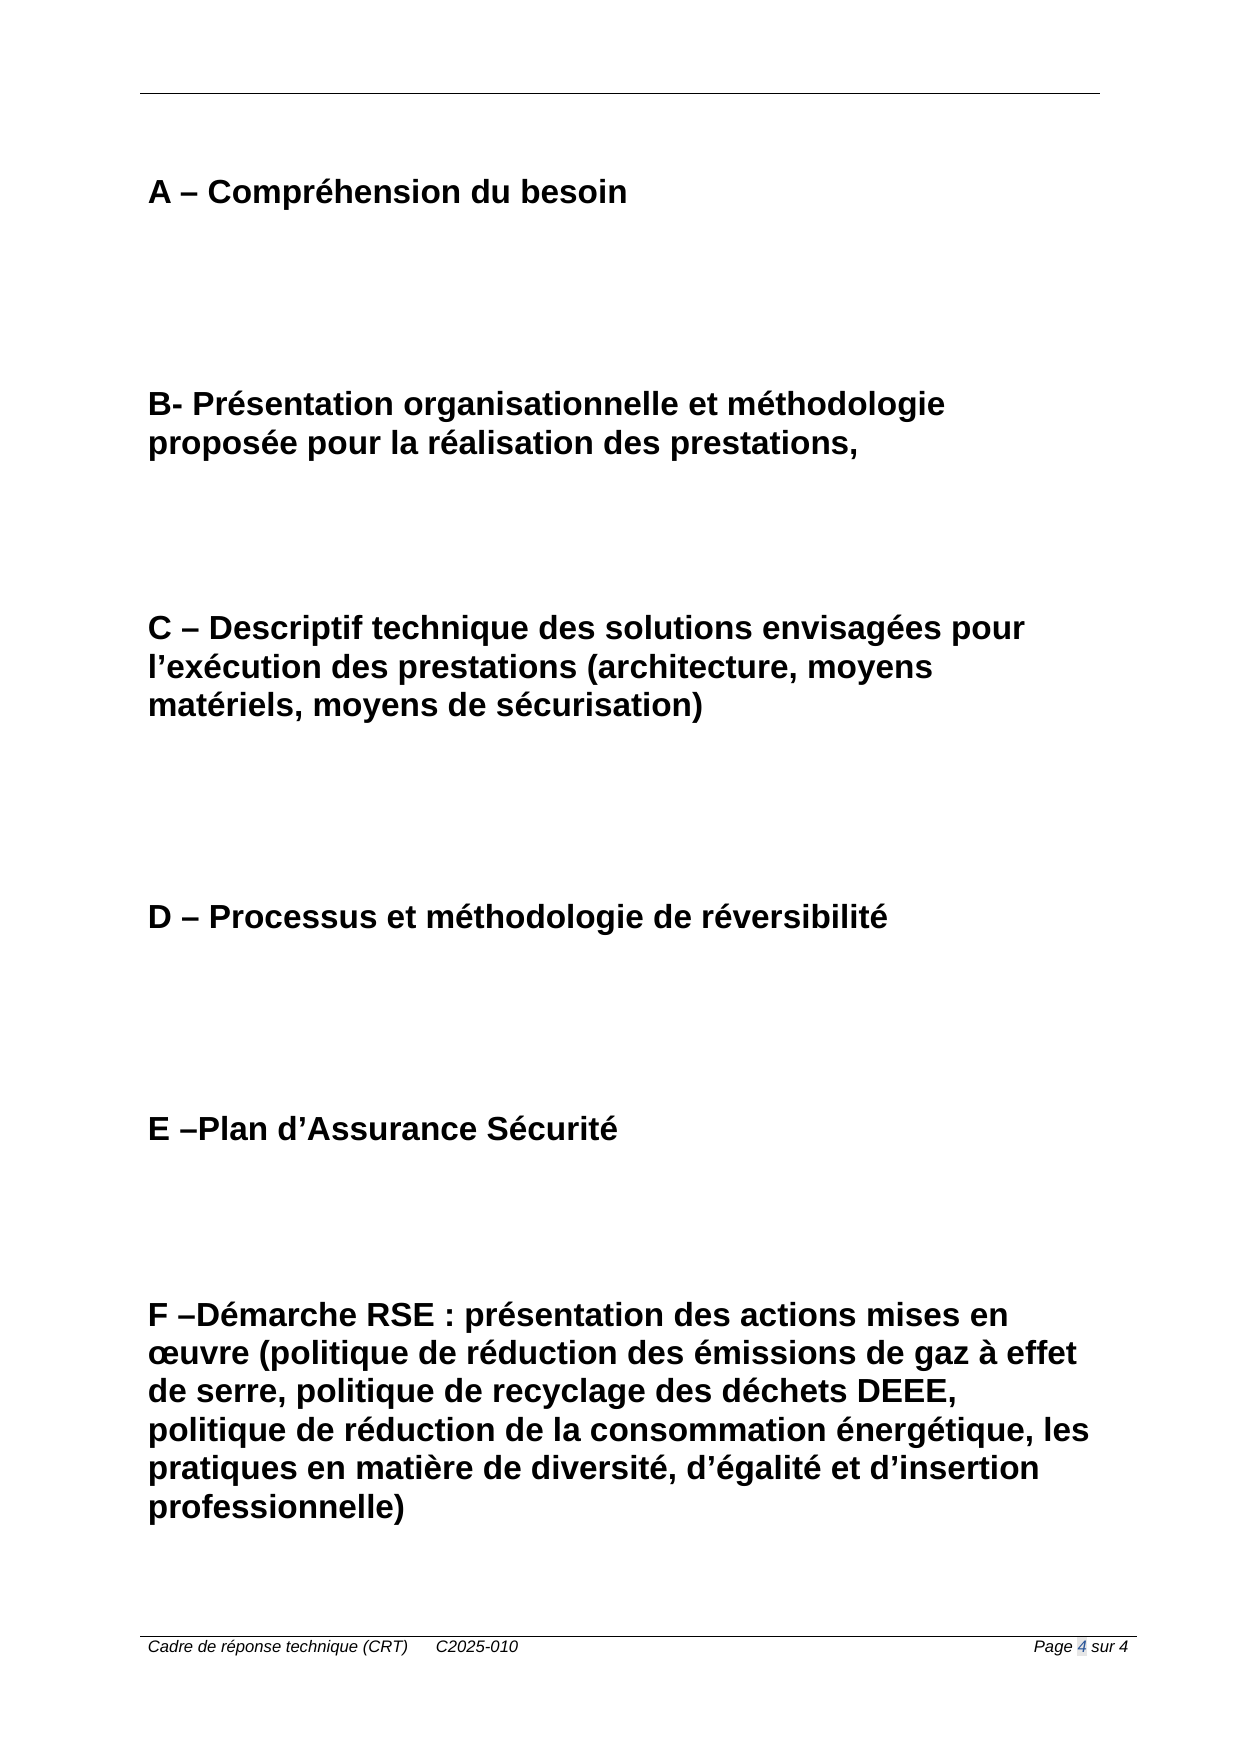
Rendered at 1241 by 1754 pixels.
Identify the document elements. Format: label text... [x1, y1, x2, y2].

subtitle C – Descriptif technique des solutions envisagées pour l’exécution des prestations (architecture, moyens matériels, moyens de sécurisation) [148, 608, 1093, 724]
subtitle F –Démarche RSE : présentation des actions mises en œuvre (politique de réduction des émissions de gaz à effet de serre, politique de recyclage des déchets DEEE, politique de réduction de la consommation énergétique, les pratiques en matière de diversité, d’égalité et d’insertion professionnelle) [148, 1294, 1093, 1525]
subtitle E –Plan d’Assurance Sécurité [148, 1109, 1093, 1147]
subtitle A – Compréhension du besoin [148, 173, 1093, 211]
subtitle D – Processus et méthodologie de réversibilité [148, 897, 1093, 936]
subtitle B- Présentation organisationnelle et méthodologie proposée pour la réalisation des prestations, [148, 384, 1093, 461]
